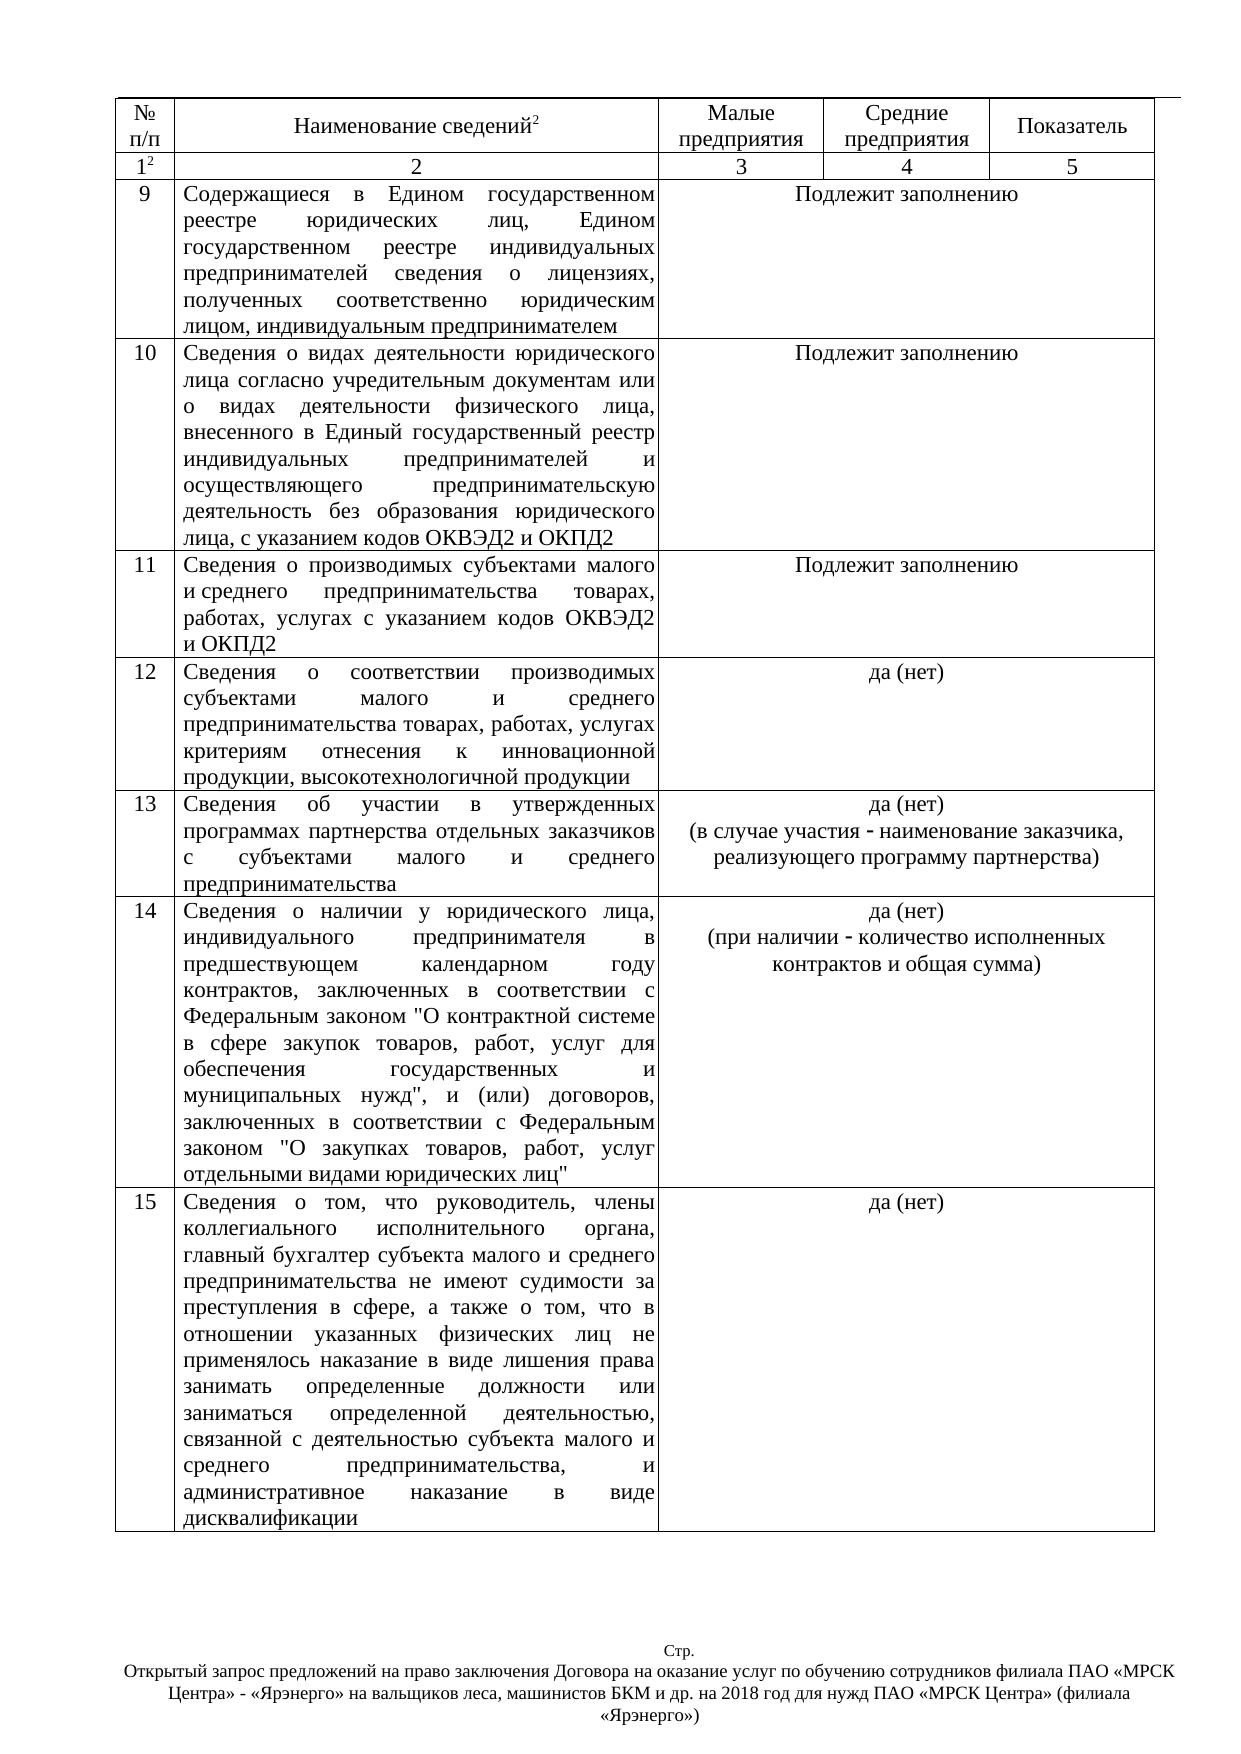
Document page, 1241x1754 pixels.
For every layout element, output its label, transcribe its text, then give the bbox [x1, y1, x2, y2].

table_cell да (нет) (при наличии количество исполненных контрактов и общая сумма) [659, 897, 1154, 1187]
table_cell 3 [659, 153, 823, 179]
table_cell 4 [824, 153, 989, 179]
table_cell Содержащиеся в Едином государственном реестре юридических лиц, Едином государственном реестре индивидуальных предпринимателей сведения о лицензиях, полученных соответственно юридическим лицом, индивидуальным предпринимателем [175, 180, 658, 338]
table_header Показатель [990, 99, 1154, 152]
table_cell Подлежит заполнению [659, 339, 1154, 550]
table_cell 9 [116, 180, 174, 338]
table_cell Подлежит заполнению [659, 180, 1154, 338]
table_header Средние предприятия [824, 99, 989, 152]
table_cell 14 [116, 897, 174, 1187]
table_cell Сведения о производимых субъектами малого и среднего предпринимательства товарах, работах, услугах с указанием кодов ОКВЭД2 и ОКПД2 [175, 551, 658, 657]
table_cell 12 [116, 658, 174, 789]
table_cell 15 [116, 1188, 174, 1531]
table_cell Сведения об участии в утвержденных программах партнерства отдельных заказчиков с субъектами малого и среднего предпринимательства [175, 791, 658, 896]
table_cell 5 [990, 153, 1154, 179]
table_cell Сведения о соответствии производимых субъектами малого и среднего предпринимательства товарах, работах, услугах критериям отнесения к инновационной продукции, высокотехнологичной продукции [175, 658, 658, 789]
table_cell да (нет) [659, 1188, 1154, 1531]
table_cell Сведения о том, что руководитель, члены коллегиального исполнительного органа, главный бухгалтер субъекта малого и среднего предпринимательства не имеют судимости за преступления в сфере, а также о том, что в отношении указанных физических лиц не применялось наказание в виде лишения права занимать определенные должности или заниматься определенной деятельностью, связанной с деятельностью субъекта малого и среднего предпринимательства, и административное наказание в виде дисквалификации [175, 1188, 658, 1531]
table_cell да (нет) (в случае участия наименование заказчика, реализующего программу партнерства) [659, 791, 1154, 896]
table_cell 13 [116, 791, 174, 896]
table_cell 2 [175, 153, 658, 179]
table_header № п/п [116, 99, 174, 152]
table_header Наименование сведений2 [175, 99, 658, 152]
table_cell 11 [116, 551, 174, 657]
table_cell да (нет) [659, 658, 1154, 789]
table_header Малые предприятия [659, 99, 823, 152]
table_cell Подлежит заполнению [659, 551, 1154, 657]
table_cell Сведения о видах деятельности юридического лица согласно учредительным документам или о видах деятельности физического лица, внесенного в Единый государственный реестр индивидуальных предпринимателей и осуществляющего предпринимательскую деятельность без образования юридического лица, с указанием кодов ОКВЭД2 и ОКПД2 [175, 339, 658, 550]
table_cell 10 [116, 339, 174, 550]
table_cell 12 [116, 153, 174, 179]
table_cell Сведения о наличии у юридического лица, индивидуального предпринимателя в предшествующем календарном году контрактов, заключенных в соответствии с Федеральным законом "О контрактной системе в сфере закупок товаров, работ, услуг для обеспечения государственных и муниципальных нужд", и (или) договоров, заключенных в соответствии с Федеральным законом "О закупках товаров, работ, услуг отдельными видами юридических лиц" [175, 897, 658, 1187]
